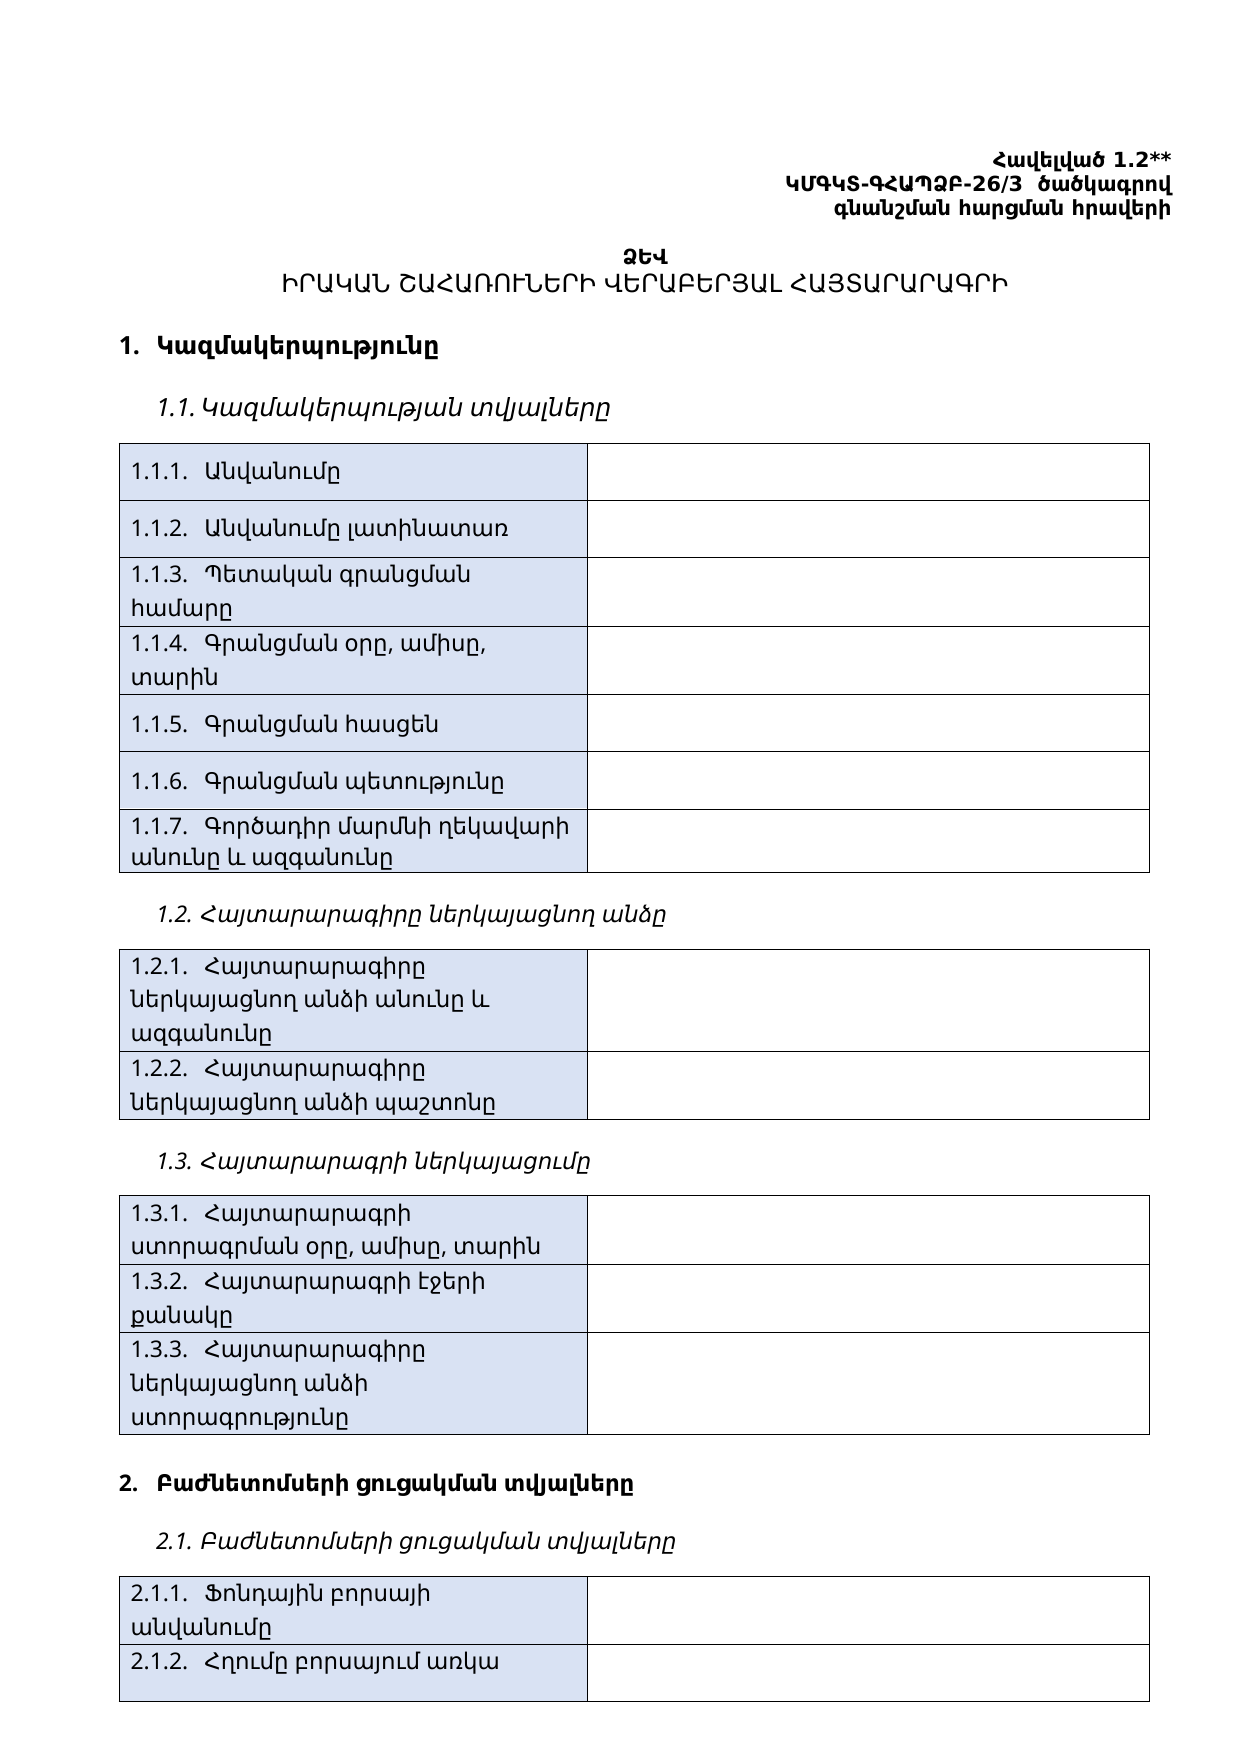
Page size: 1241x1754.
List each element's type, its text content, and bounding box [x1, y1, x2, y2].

table_cell [588, 1265, 1149, 1332]
table_header [588, 444, 1149, 500]
text ԻՐԱԿԱՆ ՇԱՀԱՌՈՒՆԵՐԻ ՎԵՐԱԲԵՐՅԱԼ ՀԱՅՏԱՐԱՐԱԳՐԻ [118, 269, 1171, 298]
table_cell Գրանցման հասցեն [120, 695, 587, 751]
table_header Հայտարարագրի ստորագրման օրը, ամիսը, տարին [120, 1196, 587, 1264]
table_cell Անվանումը լատինատառ [120, 501, 587, 557]
text ԿՄԳԿՏ-ԳՀԱՊՁԲ-26/3 ծածկագրով [118, 172, 1171, 196]
table_cell [588, 752, 1149, 808]
list Բաժնետոմսերի ցուցակման տվյալները [156, 1525, 1171, 1556]
table_cell Գործադիր մարմնի ղեկավարի անունը և ազգանունը [120, 810, 587, 872]
list Հայտարարագիրը ներկայացնող անձը [156, 898, 1171, 929]
table_cell Հայտարարագիրը ներկայացնող անձի պաշտոնը [120, 1052, 587, 1119]
table_header Հայտարարագիրը ներկայացնող անձի անունը և ազգանունը [120, 950, 587, 1051]
table_cell [588, 695, 1149, 751]
table_header [588, 950, 1149, 1051]
table_header Անվանումը [120, 444, 587, 500]
list Կազմակերպության տվյալները [156, 389, 1171, 423]
table_cell Գրանցման օրը, ամիսը, տարին [120, 627, 587, 694]
table_cell [588, 1333, 1149, 1434]
text գնանշման հարցման հրավերի [118, 196, 1171, 221]
table_header [588, 1196, 1149, 1264]
subtitle Հավելված 1.2** [118, 148, 1171, 172]
table_cell [588, 501, 1149, 557]
list Հայտարարագրի ներկայացումը [156, 1145, 1171, 1176]
table_cell [588, 1645, 1149, 1701]
list Կազմակերպությունը [118, 327, 1171, 362]
table_cell Հայտարարագրի էջերի քանակը [120, 1265, 587, 1332]
table_cell [588, 810, 1149, 872]
table_cell Գրանցման պետությունը [120, 752, 587, 808]
table_cell Պետական գրանցման համարը [120, 558, 587, 626]
table_cell [588, 627, 1149, 694]
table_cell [120, 1645, 587, 1701]
table_cell Հայտարարագիրը ներկայացնող անձի ստորագրությունը [120, 1333, 587, 1434]
table_cell [588, 1052, 1149, 1119]
table_header Ֆոնդային բորսայի անվանումը [120, 1577, 587, 1644]
list Բաժնետոմսերի ցուցակման տվյալները [118, 1466, 1171, 1498]
text ՁԵՎ [118, 245, 1171, 269]
table_header [588, 1577, 1149, 1644]
table_cell [588, 558, 1149, 626]
